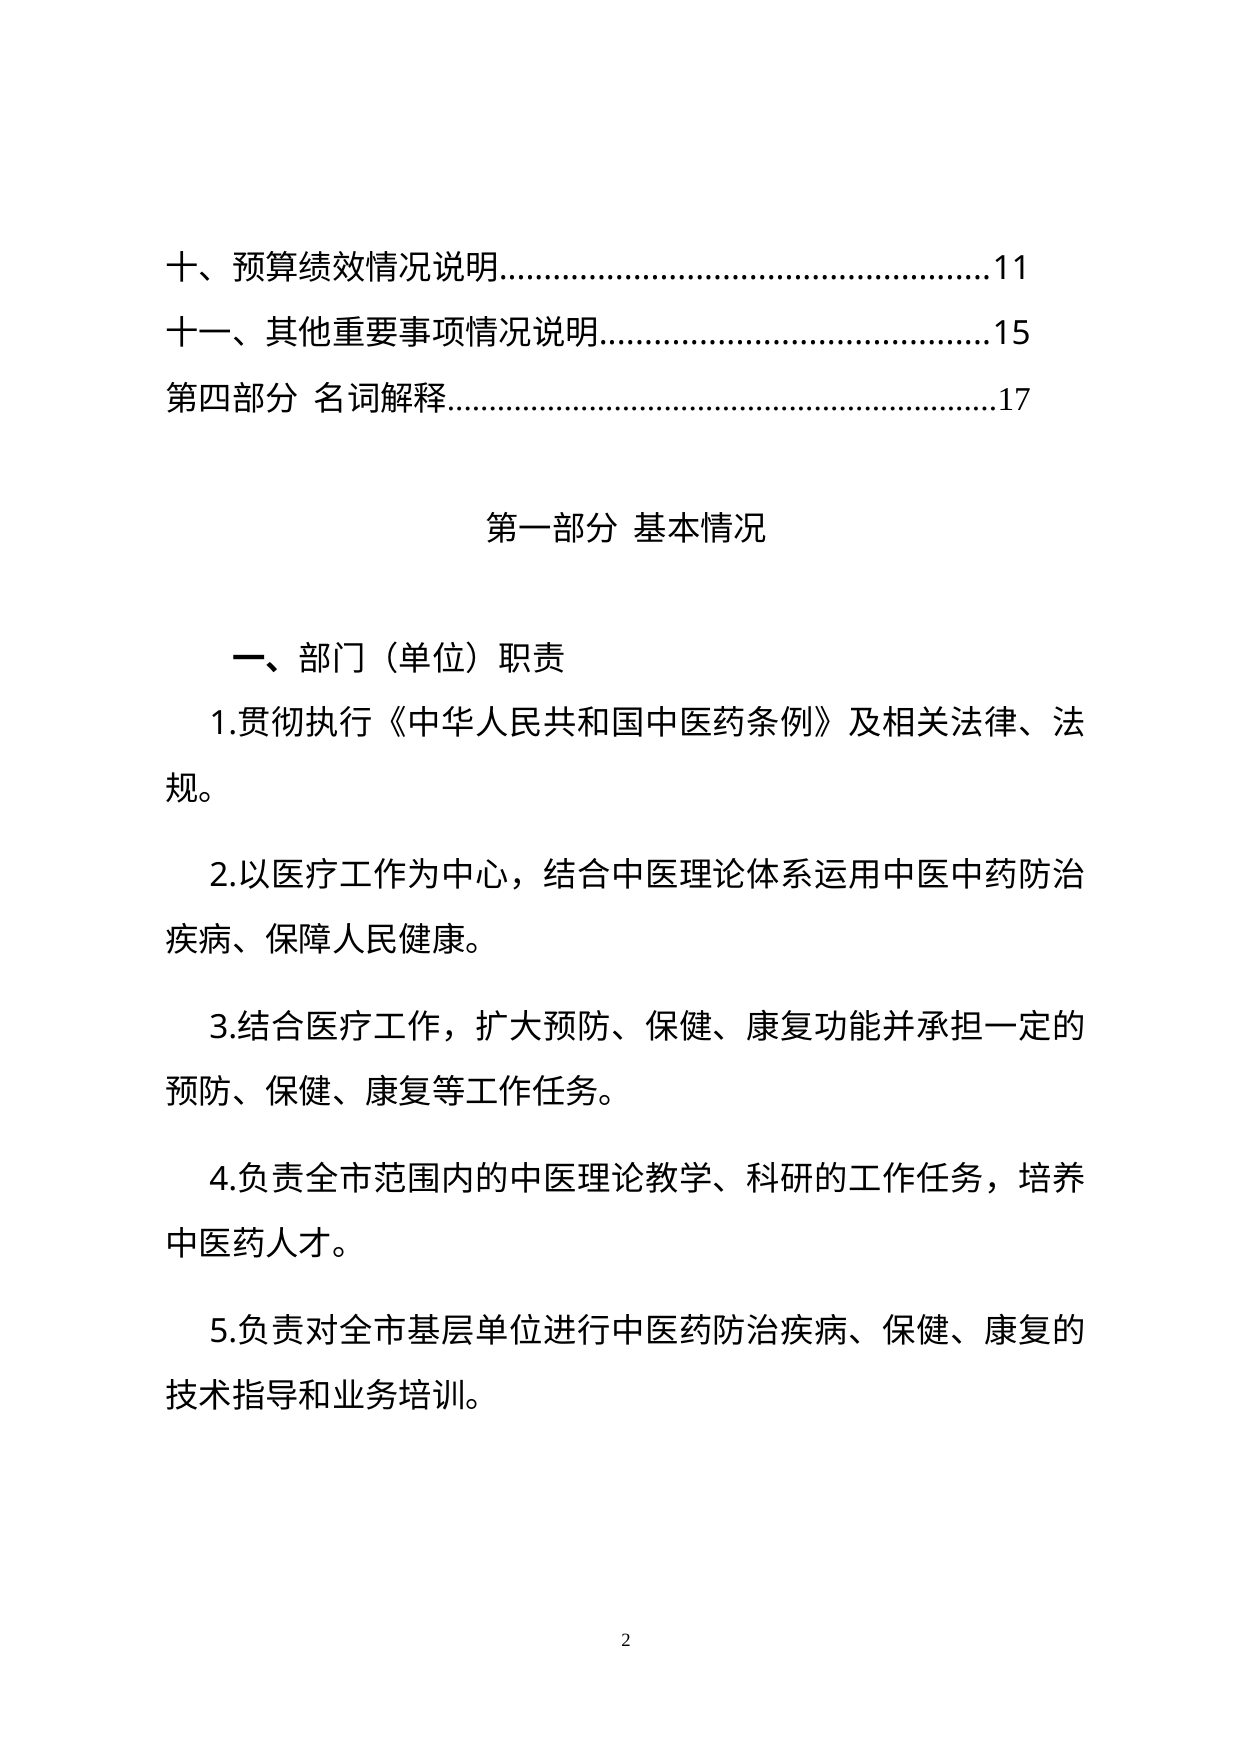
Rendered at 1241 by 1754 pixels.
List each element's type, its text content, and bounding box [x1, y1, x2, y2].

text 3.结合医疗工作，扩大预防、保健、康复功能并承担一定的预防、保健、康复等工作任务。 [165, 992, 1087, 1122]
text 十、预算绩效情况说明 11 [165, 233, 1087, 298]
text 第一部分 基本情况 [165, 493, 1087, 558]
list 部门（单位）职责 [165, 623, 1087, 688]
text 第四部分 名词解释 17 [165, 363, 1087, 428]
text 4.负责全市范围内的中医理论教学、科研的工作任务，培养中医药人才。 [165, 1143, 1087, 1273]
text 2.以医疗工作为中心，结合中医理论体系运用中医中药防治疾病、保障人民健康。 [165, 840, 1087, 970]
text 5.负责对全市基层单位进行中医药防治疾病、保健、康复的技术指导和业务培训。 [165, 1295, 1087, 1425]
text 1.贯彻执行《中华人民共和国中医药条例》及相关法律、法规。 [165, 688, 1087, 818]
text 十一、其他重要事项情况说明 15 [165, 298, 1087, 363]
